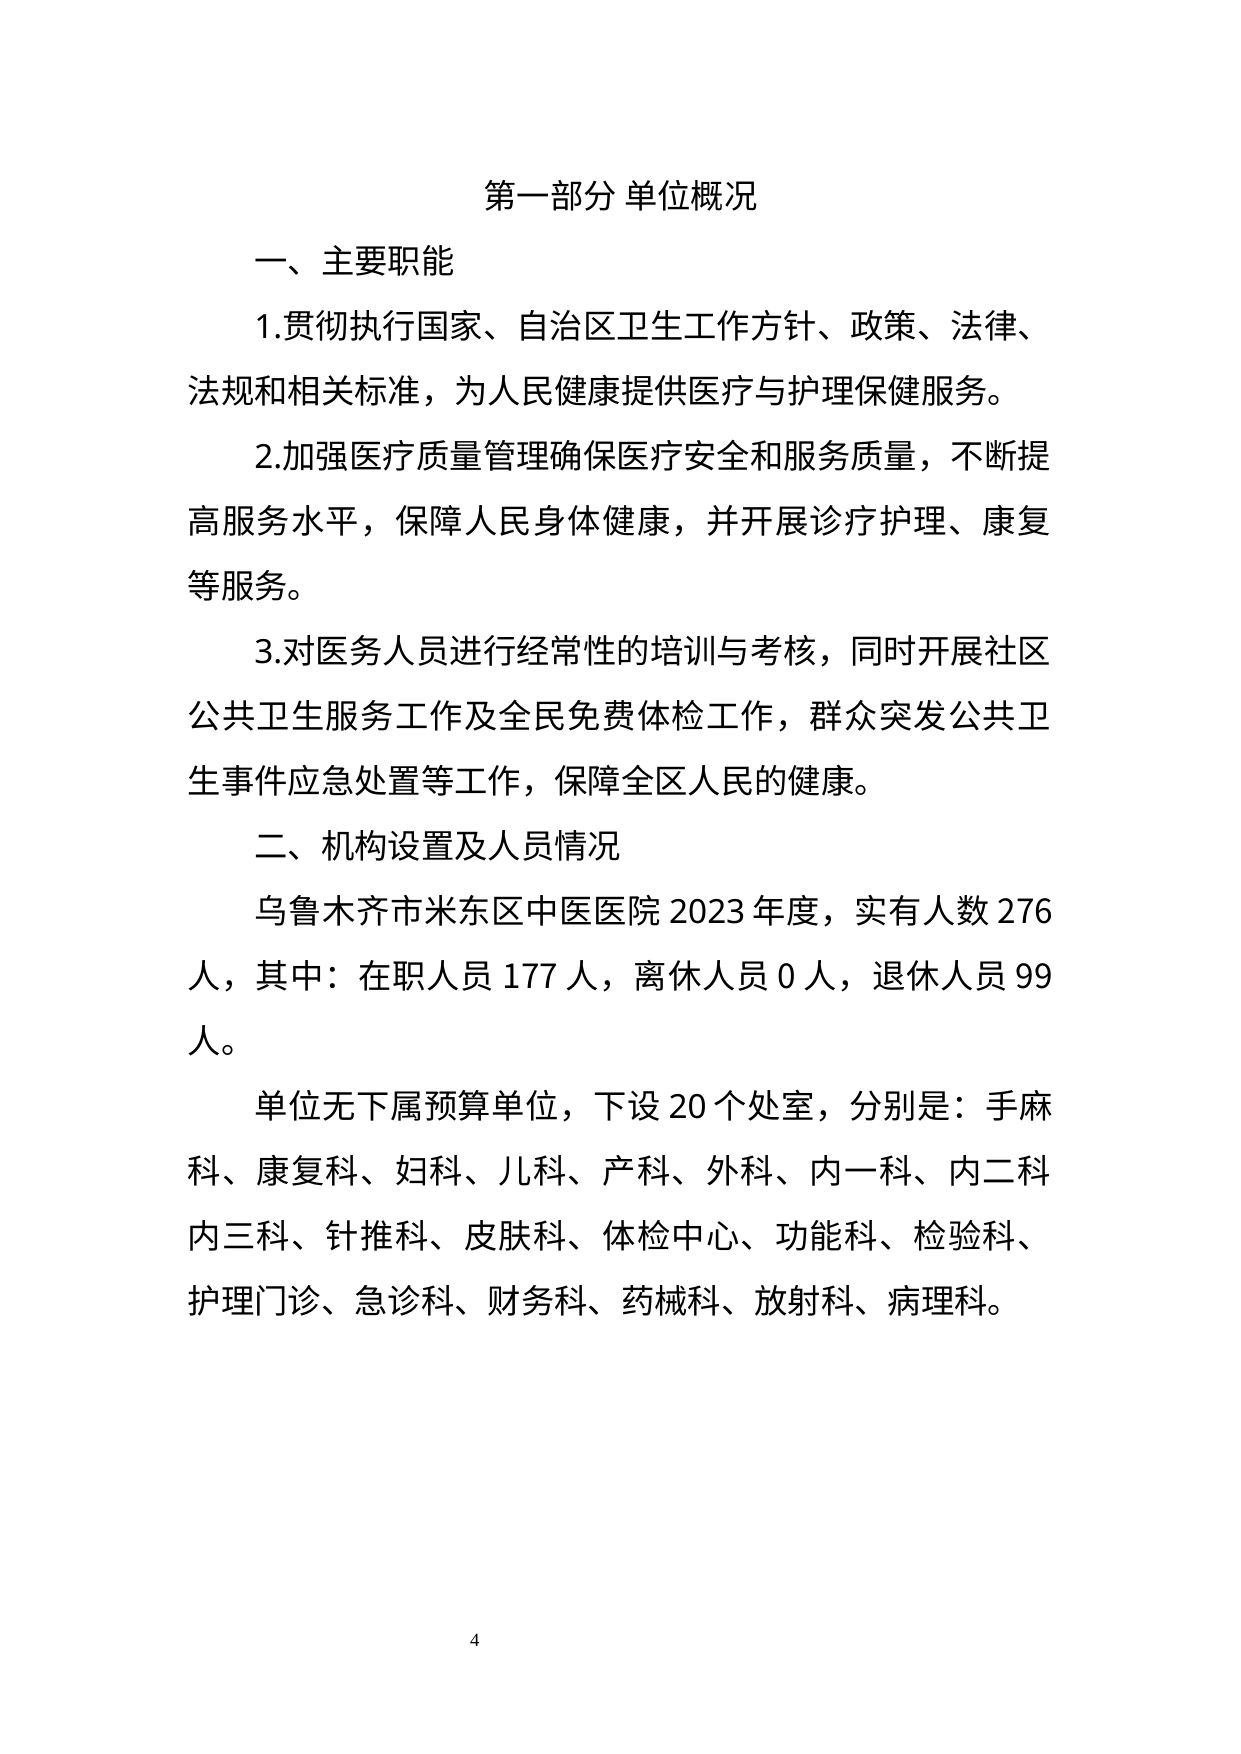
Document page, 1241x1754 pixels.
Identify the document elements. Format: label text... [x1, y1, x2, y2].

text 2.加强医疗质量管理确保医疗安全和服务质量，不断提高服务水平，保障人民身体健康，并开展诊疗护理、康复等服务。 [187, 422, 1053, 617]
text 第一部分 单位概况 [187, 162, 1053, 227]
text 单位无下属预算单位，下设20个处室，分别是：手麻科、康复科、妇科、儿科、产科、外科、内一科、内二科、内三科、针推科、皮肤科、体检中心、功能科、检验科、护理门诊、急诊科、财务科、药械科、放射科、病理科。 [187, 1072, 1053, 1332]
text 一、主要职能 [187, 227, 1053, 292]
text 二、机构设置及人员情况 [187, 812, 1053, 877]
text 乌鲁木齐市米东区中医医院2023年度，实有人数276人，其中：在职人员177人，离休人员0人，退休人员99人。 [187, 877, 1053, 1072]
text 1.贯彻执行国家、自治区卫生工作方针、政策、法律、法规和相关标准，为人民健康提供医疗与护理保健服务。 [187, 292, 1053, 422]
text 3.对医务人员进行经常性的培训与考核，同时开展社区公共卫生服务工作及全民免费体检工作，群众突发公共卫生事件应急处置等工作，保障全区人民的健康。 [187, 617, 1053, 812]
